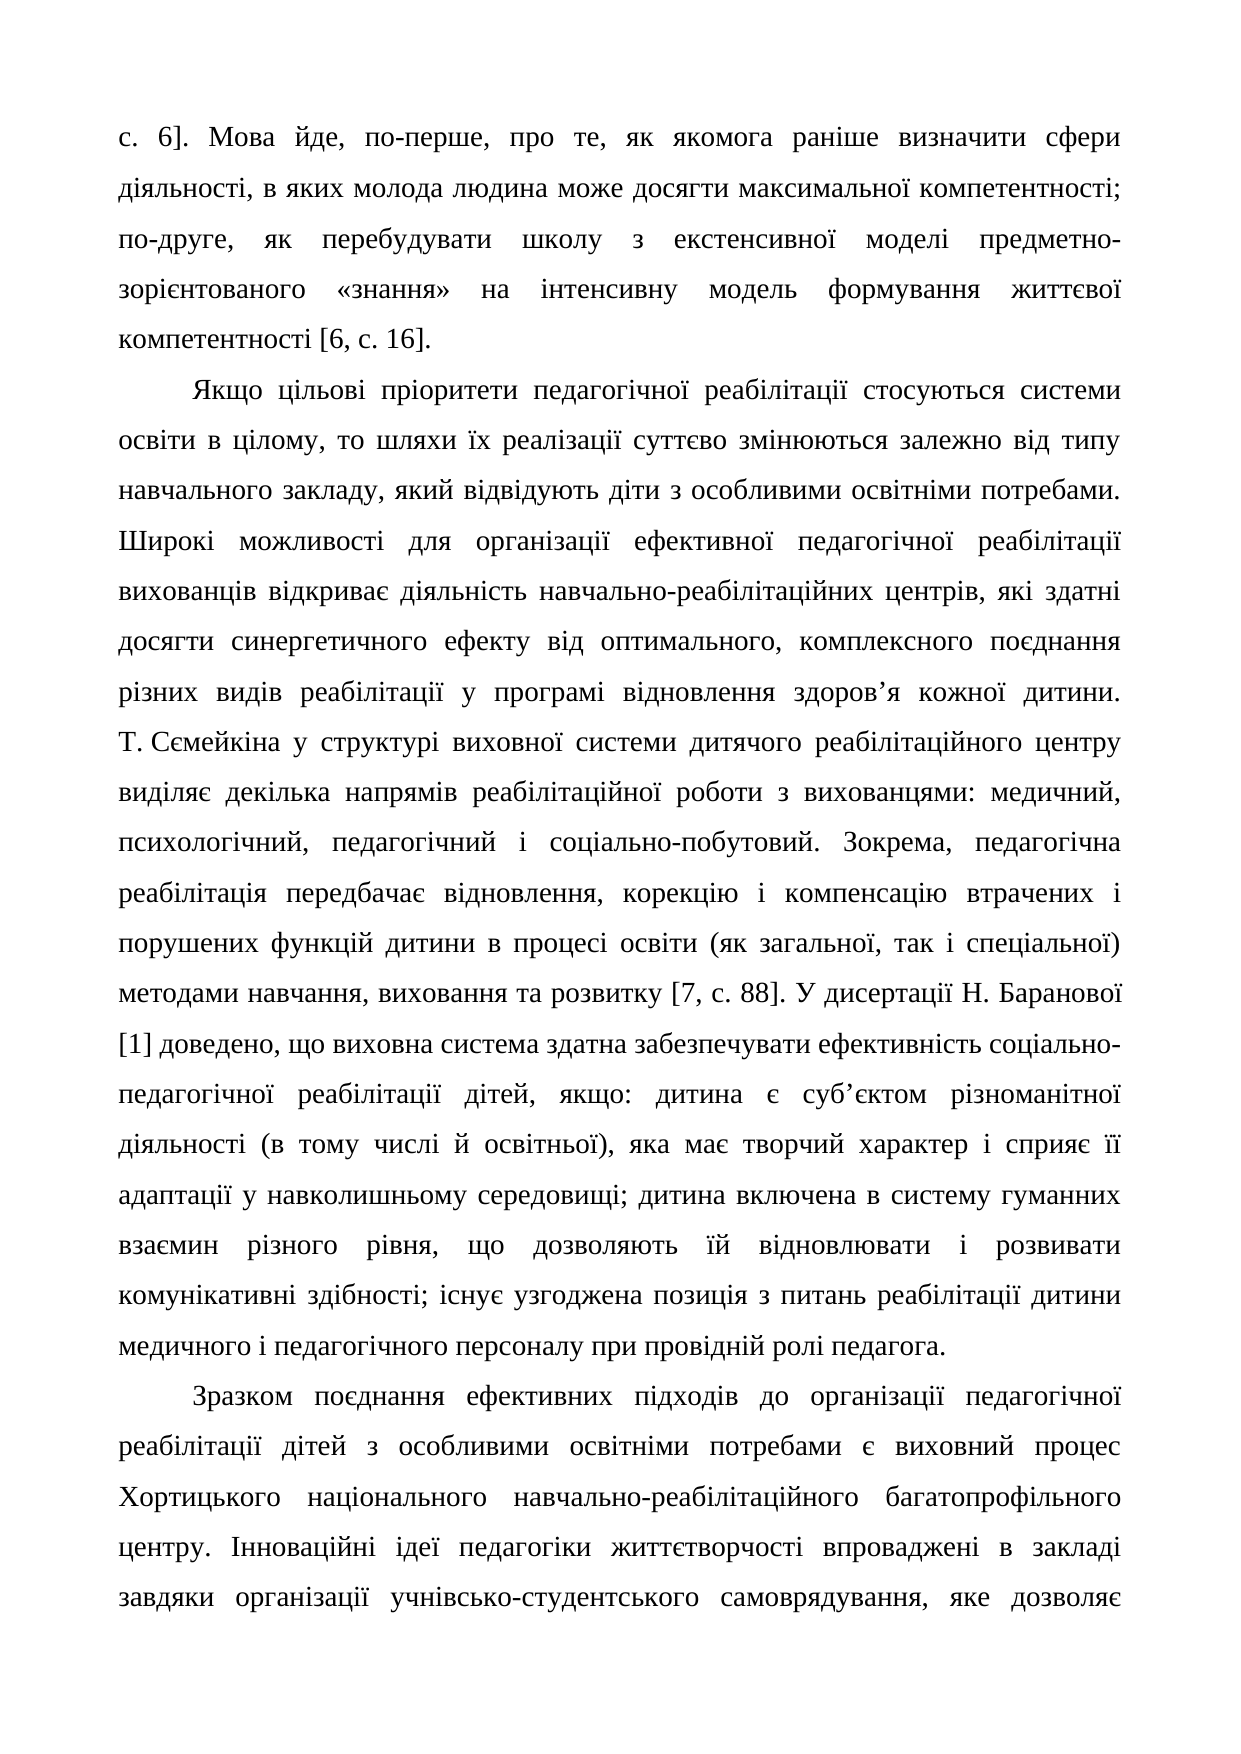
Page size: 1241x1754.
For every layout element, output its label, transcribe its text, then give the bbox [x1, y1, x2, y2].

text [118, 118, 1122, 355]
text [118, 1378, 1122, 1613]
text Якщо цільові пріоритети педагогічної реабілітації стосуються системи освіти в цілому, то шляхи їх реалізації суттєво змінюються залежно від типу навчального закладу, який відвідують діти з особливими освітніми потребами. Широкі можливості для організації ефективної педагогічної реабілітації вихованців відкриває діяльність навчально-реабілітаційних центрів, які здатні досягти синергетичного ефекту від оптимального, комплексного поєднання різних видів реабілітації у програмі відновлення здоров’я кожної дитини. Т. Сємейкіна у структурі виховної системи дитячого реабілітаційного центру виділяє декілька напрямів реабілітаційної роботи з вихованцями: медичний, психологічний, педагогічний і соціально-побутовий. Зокрема, педагогічна реабілітація передбачає відновлення, корекцію і компенсацію втрачених і порушених функцій дитини в процесі освіти (як загальної, так і спеціальної) методами навчання, виховання та розвитку [7, с. 88]. У дисертації Н. Баранової [1] доведено, що виховна система здатна забезпечувати ефективність соціально-педагогічної реабілітації дітей, якщо: дитина є суб’єктом різноманітної діяльності (в тому числі й освітньої), яка має творчий характер і сприяє її адаптації у навколишньому середовищі; дитина включена в систему гуманних взаємин різного рівня, що дозволяють їй відновлювати і розвивати комунікативні здібності; існує узгоджена позиція з питань реабілітації дитини медичного і педагогічного персоналу при провідній ролі педагога. [118, 372, 1122, 1361]
